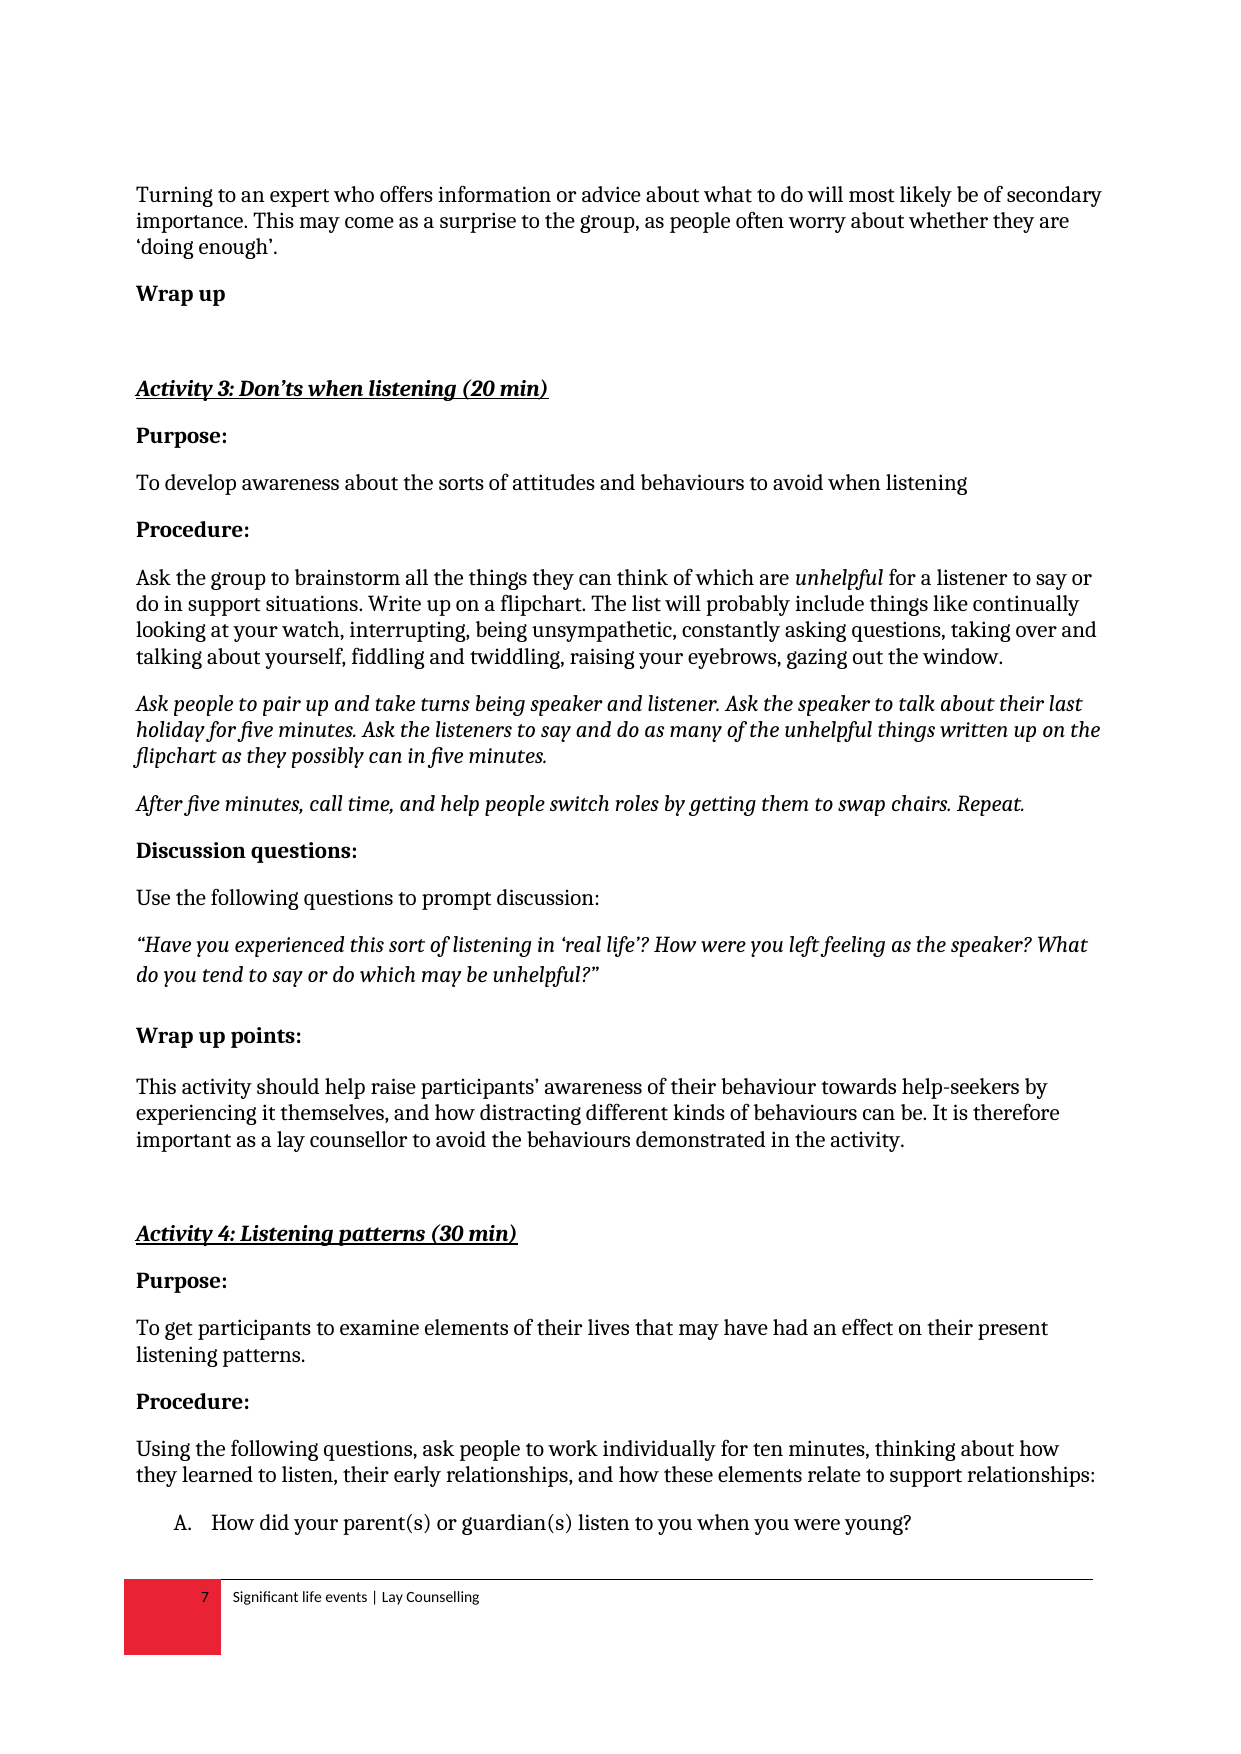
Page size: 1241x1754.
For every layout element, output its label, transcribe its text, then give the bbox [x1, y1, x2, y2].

text Discussion questions: [136, 838, 1104, 864]
text Procedure: [136, 517, 1104, 543]
text This activity should help raise participants’ awareness of their behaviour towards help-seekers by experiencing it themselves, and how distracting different kinds of behaviours can be. It is therefore important as a lay counsellor to avoid the behaviours demonstrated in the activity. [136, 1074, 1104, 1153]
text After five minutes, call time, and help people switch roles by getting them to swap chairs. Repeat. [136, 791, 1104, 817]
text Procedure: [136, 1389, 1104, 1415]
list How did your parent(s) or guardian(s) listen to you when you were young? [173, 1509, 1104, 1536]
subtitle Activity 3: Don’ts when listening (20 min) [136, 376, 1104, 402]
text “Have you experienced this sort of listening in ‘real life’? How were you left feeling as the speaker? What do you tend to say or do which may be unhelpful?” Wrap up points: [136, 932, 1104, 1049]
text Use the following questions to prompt discussion: [136, 885, 1104, 911]
text Purpose: [136, 1268, 1104, 1294]
text Using the following questions, ask people to work individually for ten minutes, thinking about how they learned to listen, their early relationships, and how these elements relate to support relationships: [136, 1436, 1104, 1489]
text Ask the group to brainstorm all the things they can think of which are unhelpful for a listener to say or do in support situations. Write up on a flipchart. The list will probably include things like continually looking at your watch, interrupting, being unsympathetic, constantly asking questions, taking over and talking about yourself, fiddling and twiddling, raising your eyebrows, gazing out the window. [136, 564, 1104, 670]
text To get participants to examine elements of their lives that may have had an effect on their present listening patterns. [136, 1315, 1104, 1368]
text Activity 4: Listening patterns (30 min) [136, 1221, 1104, 1247]
text To develop awareness about the sorts of attitudes and behaviours to avoid when listening [136, 470, 1104, 496]
text Turning to an expert who offers information or advice about what to do will most likely be of secondary importance. This may come as a surprise to the group, as people often worry about whether they are ‘doing enough’. [136, 181, 1104, 260]
text Ask people to pair up and take turns being speaker and listener. Ask the speaker to talk about their last holiday for five minutes. Ask the listeners to say and do as many of the unhelpful things written up on the flipchart as they possibly can in five minutes. [136, 691, 1104, 770]
text Purpose: [136, 423, 1104, 449]
text Wrap up [136, 281, 1104, 308]
